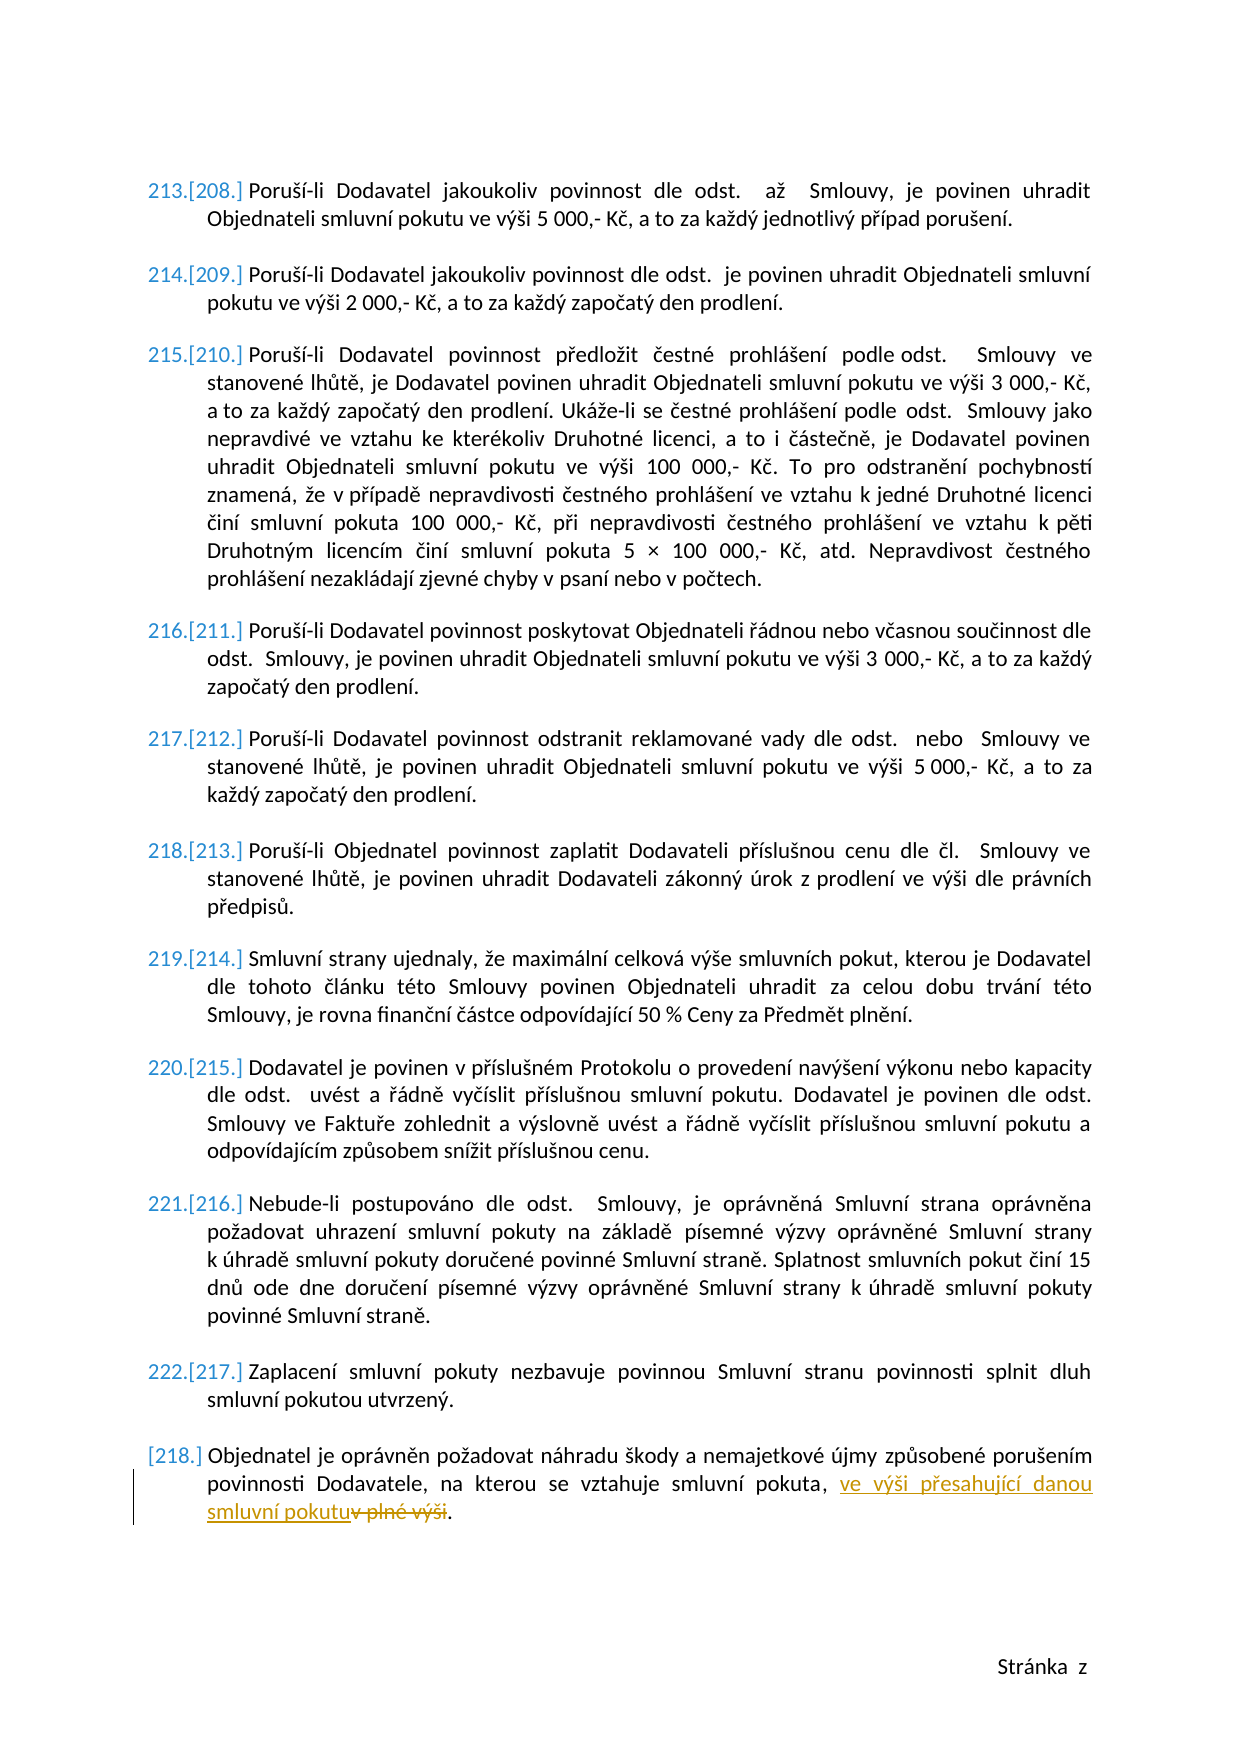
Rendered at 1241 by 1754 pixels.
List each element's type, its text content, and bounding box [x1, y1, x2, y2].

text Poruší-li Dodavatel povinnost odstranit reklamované vady dle odst. nebo Smlouvy ve stanovené lhůtě, je povinen uhradit Objednateli smluvní pokutu ve výši 5 000,- Kč, a to za každý započatý den prodlení. [148, 724, 1092, 808]
text Poruší-li Dodavatel povinnost předložit čestné prohlášení podle odst. Smlouvy ve stanovené lhůtě, je Dodavatel povinen uhradit Objednateli smluvní pokutu ve výši 3 000,- Kč, a to za každý započatý den prodlení. Ukáže-li se čestné prohlášení podle odst. Smlouvy jako nepravdivé ve vztahu ke kterékoliv Druhotné licenci, a to i částečně, je Dodavatel povinen uhradit Objednateli smluvní pokutu ve výši 100 000,- Kč. To pro odstranění pochybností znamená, že v případě nepravdivosti čestného prohlášení ve vztahu k jedné Druhotné licenci činí smluvní pokuta 100 000,- Kč, při nepravdivosti čestného prohlášení ve vztahu k pěti Druhotným licencím činí smluvní pokuta 5 × 100 000,- Kč, atd. Nepravdivost čestného prohlášení nezakládají zjevné chyby v psaní nebo v počtech. [148, 340, 1092, 592]
text Poruší-li Dodavatel jakoukoliv povinnost dle odst. je povinen uhradit Objednateli smluvní pokutu ve výši 2 000,- Kč, a to za každý započatý den prodlení. [148, 260, 1092, 316]
text Nebude-li postupováno dle odst. Smlouvy, je oprávněná Smluvní strana oprávněna požadovat uhrazení smluvní pokuty na základě písemné výzvy oprávněné Smluvní strany k úhradě smluvní pokuty doručené povinné Smluvní straně. Splatnost smluvních pokut činí 15 dnů ode dne doručení písemné výzvy oprávněné Smluvní strany k úhradě smluvní pokuty povinné Smluvní straně. [148, 1189, 1092, 1329]
text Poruší-li Dodavatel jakoukoliv povinnost dle odst. až Smlouvy, je povinen uhradit Objednateli smluvní pokutu ve výši 5 000,- Kč, a to za každý jednotlivý případ porušení. [148, 176, 1092, 232]
text Zaplacení smluvní pokuty nezbavuje povinnou Smluvní stranu povinnosti splnit dluh smluvní pokutou utvrzený. [148, 1357, 1092, 1413]
text Poruší-li Objednatel povinnost zaplatit Dodavateli příslušnou cenu dle čl. Smlouvy ve stanovené lhůtě, je povinen uhradit Dodavateli zákonný úrok z prodlení ve výši dle právních předpisů. [148, 836, 1092, 920]
text Objednatel je oprávněn požadovat náhradu škody a nemajetkové újmy způsobené porušením povinnosti Dodavatele, na kterou se vztahuje smluvní pokuta, . [148, 1441, 1092, 1525]
text Smluvní strany ujednaly, že maximální celková výše smluvních pokut, kterou je Dodavatel dle tohoto článku této Smlouvy povinen Objednateli uhradit za celou dobu trvání této Smlouvy, je rovna finanční částce odpovídající 50 % Ceny za Předmět plnění. [148, 944, 1092, 1028]
text Poruší-li Dodavatel povinnost poskytovat Objednateli řádnou nebo včasnou součinnost dle odst. Smlouvy, je povinen uhradit Objednateli smluvní pokutu ve výši 3 000,- Kč, a to za každý započatý den prodlení. [148, 616, 1092, 700]
text Dodavatel je povinen v příslušném Protokolu o provedení navýšení výkonu nebo kapacity dle odst. 49 uvést a řádně vyčíslit příslušnou smluvní pokutu. Dodavatel je povinen dle odst. Smlouvy ve Faktuře zohlednit a výslovně uvést a řádně vyčíslit příslušnou smluvní pokutu a odpovídajícím způsobem snížit příslušnou cenu. [148, 1053, 1092, 1165]
